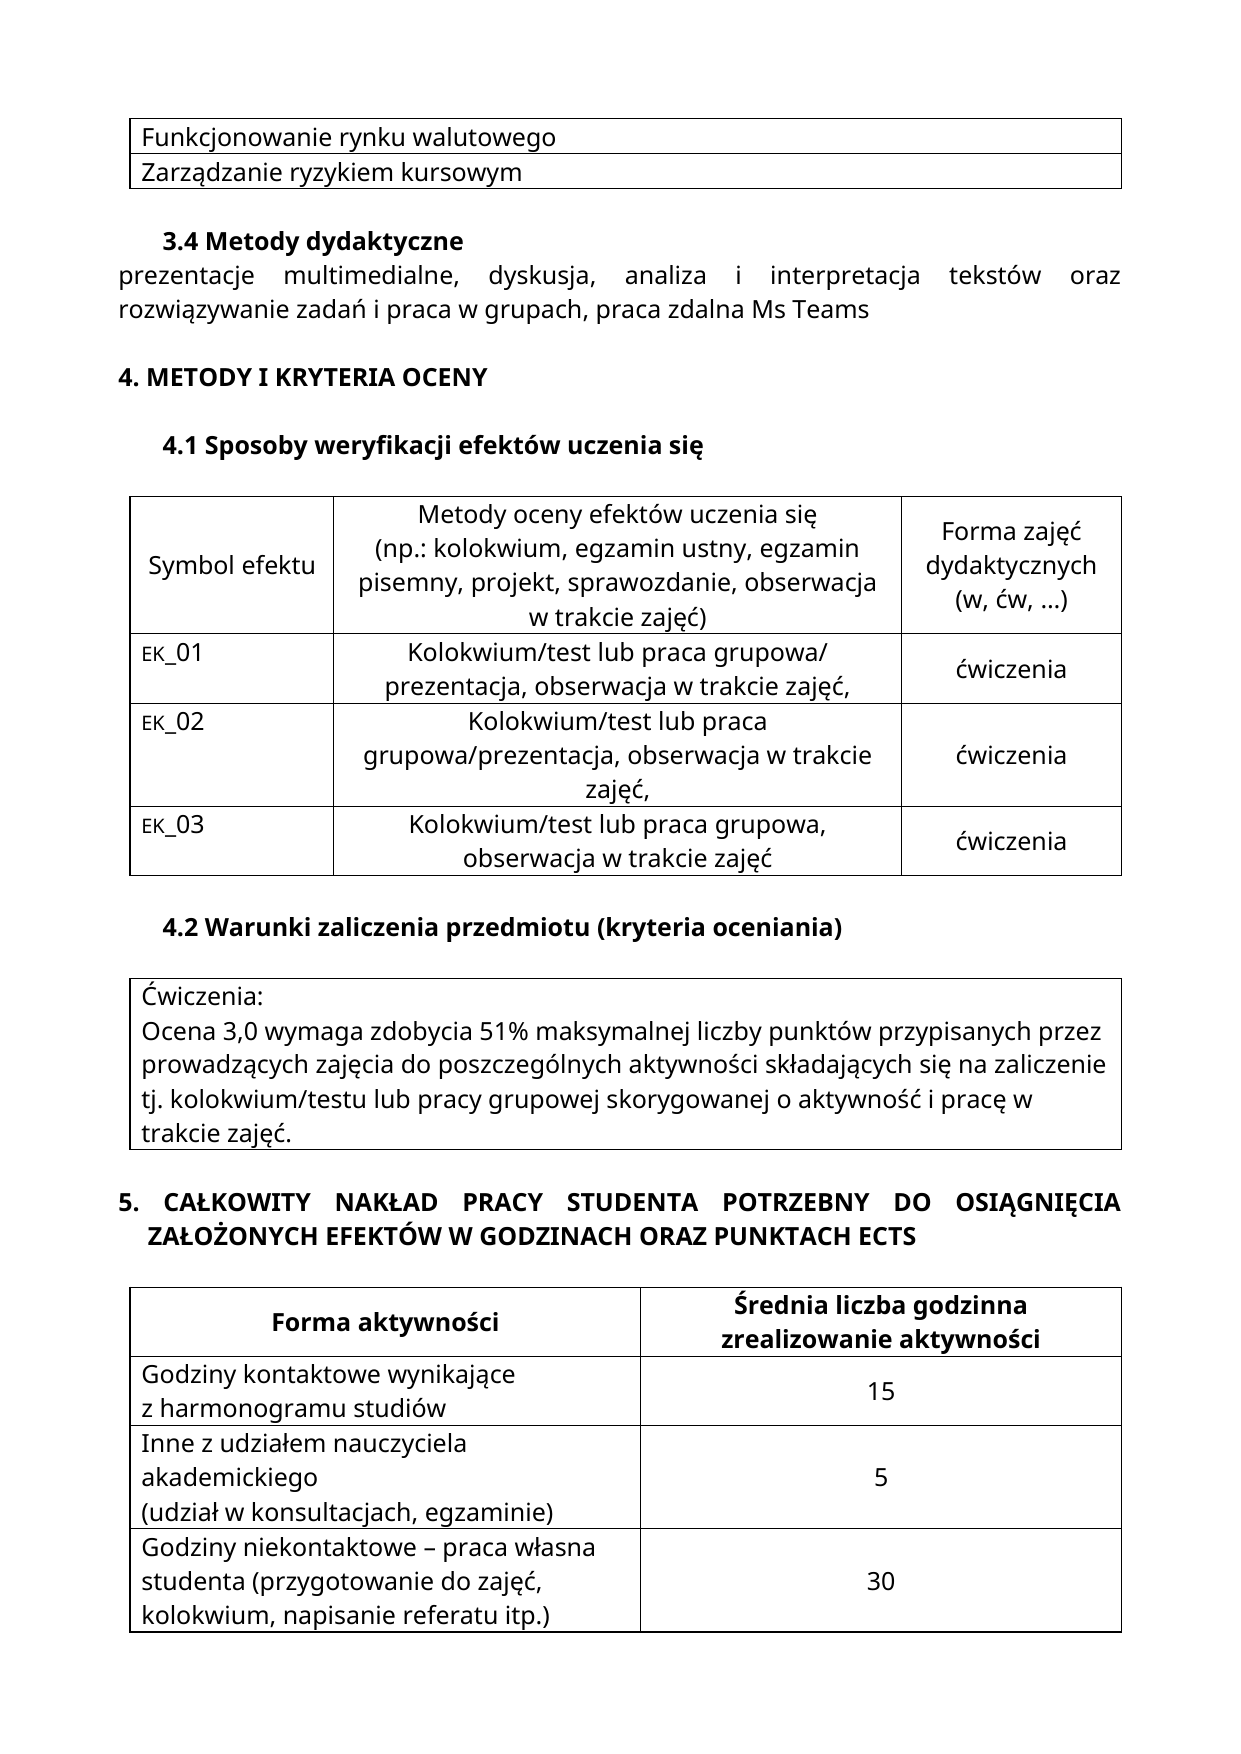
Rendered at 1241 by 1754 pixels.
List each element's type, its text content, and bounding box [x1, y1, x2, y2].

table_header Metody oceny efektów uczenia się (np.: kolokwium, egzamin ustny, egzamin pisemny, projekt, sprawozdanie, obserwacja w trakcie zajęć) [334, 497, 901, 633]
table_cell ćwiczenia [902, 634, 1121, 702]
table_cell Kolokwium/test lub praca grupowa/prezentacja, obserwacja w trakcie zajęć, [334, 704, 901, 806]
table_cell ek_03 [131, 807, 333, 875]
text 4.1 Sposoby weryfikacji efektów uczenia się [162, 428, 1122, 462]
text 5. CAŁKOWITY NAKŁAD PRACY STUDENTA POTRZEBNY DO OSIĄGNIĘCIA ZAŁOŻONYCH EFEKTÓW W GODZINACH ORAZ PUNKTACH ECTS [118, 1184, 1122, 1253]
table_cell Funkcjonowanie rynku walutowego [131, 119, 1121, 153]
table_cell Inne z udziałem nauczyciela akademickiego (udział w konsultacjach, egzaminie) [131, 1426, 640, 1528]
table_cell 30 [641, 1529, 1121, 1631]
text 4.2 Warunki zaliczenia przedmiotu (kryteria oceniania) [162, 910, 1122, 944]
table_cell 15 [641, 1357, 1121, 1425]
table_header Forma aktywności [131, 1288, 640, 1356]
table_cell ek_02 [131, 704, 333, 806]
table_cell ćwiczenia [902, 704, 1121, 806]
table_cell 5 [641, 1426, 1121, 1528]
table_cell Kolokwium/test lub praca grupowa, obserwacja w trakcie zajęć [334, 807, 901, 875]
table_header Średnia liczba godzinna zrealizowanie aktywności [641, 1288, 1121, 1356]
table_cell ćwiczenia [902, 807, 1121, 875]
table_cell Godziny kontaktowe wynikające z harmonogramu studiów [131, 1357, 640, 1425]
table_cell ek_01 [131, 634, 333, 702]
text 3.4 Metody dydaktyczne [162, 223, 1122, 257]
table_header Ćwiczenia: Ocena 3,0 wymaga zdobycia 51% maksymalnej liczby punktów przypisanych przez prowadzących zajęcia do poszczególnych aktywności składających się na zaliczenie tj. kolokwium/testu lub pracy grupowej skorygowanej o aktywność i pracę w trakcie zajęć. [131, 979, 1121, 1149]
text 4. METODY I KRYTERIA OCENY [118, 360, 1122, 394]
text prezentacje multimedialne, dyskusja, analiza i interpretacja tekstów oraz rozwiązywanie zadań i praca w grupach, praca zdalna Ms Teams [118, 257, 1122, 326]
table_header Symbol efektu [131, 497, 333, 633]
table_cell Zarządzanie ryzykiem kursowym [131, 154, 1121, 188]
table_header Forma zajęć dydaktycznych (w, ćw, …) [902, 497, 1121, 633]
table_cell Kolokwium/test lub praca grupowa/ prezentacja, obserwacja w trakcie zajęć, [334, 634, 901, 702]
table_cell Godziny niekontaktowe – praca własna studenta (przygotowanie do zajęć, kolokwium, napisanie referatu itp.) [131, 1529, 640, 1631]
